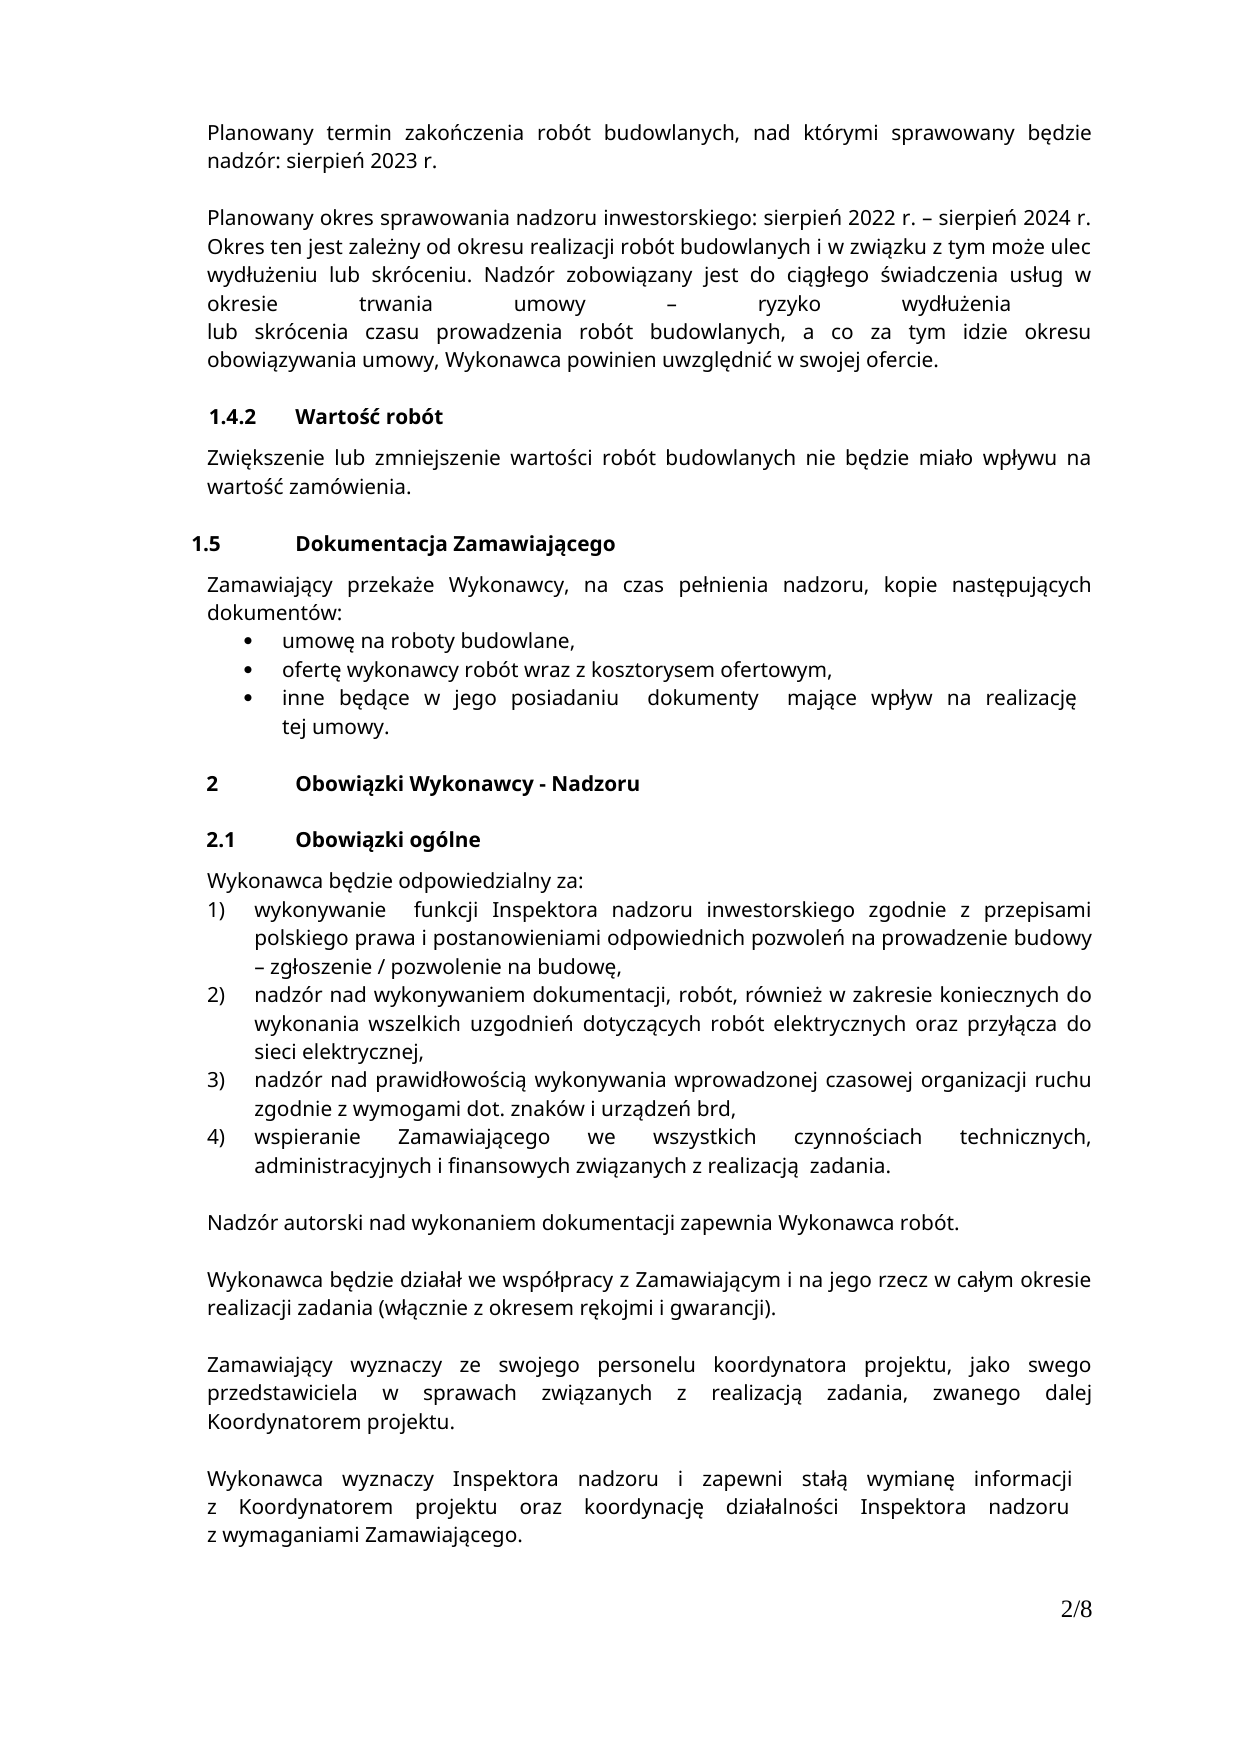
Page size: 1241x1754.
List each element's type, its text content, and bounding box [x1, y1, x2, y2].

list inne będące w jego posiadaniu dokumenty mające wpływ na realizację tej umowy. [244, 683, 1092, 740]
text 1.4.2 Wartość robót [148, 402, 1092, 431]
list wspieranie Zamawiającego we wszystkich czynnościach technicznych, administracyjnych i finansowych związanych z realizacją zadania. [207, 1122, 1092, 1179]
text Zamawiający wyznaczy ze swojego personelu koordynatora projektu, jako swego przedstawiciela w sprawach związanych z realizacją zadania, zwanego dalej Koordynatorem projektu. [207, 1350, 1092, 1435]
list umowę na roboty budowlane, [244, 627, 1092, 655]
list nadzór nad wykonywaniem dokumentacji, robót, również w zakresie koniecznych do wykonania wszelkich uzgodnień dotyczących robót elektrycznych oraz przyłącza do sieci elektrycznej, [207, 980, 1092, 1066]
text 1.5 Dokumentacja Zamawiającego [148, 529, 1092, 557]
text Wykonawca wyznaczy Inspektora nadzoru i zapewni stałą wymianę informacji z Koordynatorem projektu oraz koordynację działalności Inspektora nadzoru z wymaganiami Zamawiającego. [207, 1464, 1092, 1549]
text Nadzór autorski nad wykonaniem dokumentacji zapewnia Wykonawca robót. [207, 1208, 1092, 1236]
text Wykonawca będzie odpowiedzialny za: [207, 867, 1092, 895]
list nadzór nad prawidłowością wykonywania wprowadzonej czasowej organizacji ruchu zgodnie z wymogami dot. znaków i urządzeń brd, [207, 1066, 1092, 1122]
text Planowany okres sprawowania nadzoru inwestorskiego: sierpień 2022 r. – sierpień 2024 r. Okres ten jest zależny od okresu realizacji robót budowlanych i w związku z tym może ulec wydłużeniu lub skróceniu. Nadzór zobowiązany jest do ciągłego świadczenia usług w okresie trwania umowy – ryzyko wydłużenia lub skrócenia czasu prowadzenia robót budowlanych, a co za tym idzie okresu obowiązywania umowy, Wykonawca powinien uwzględnić w swojej ofercie. [207, 203, 1092, 374]
text Zwiększenie lub zmniejszenie wartości robót budowlanych nie będzie miało wpływu na wartość zamówienia. [207, 443, 1092, 500]
text Wykonawca będzie działał we współpracy z Zamawiającym i na jego rzecz w całym okresie realizacji zadania (włącznie z okresem rękojmi i gwarancji). [207, 1265, 1092, 1322]
list ofertę wykonawcy robót wraz z kosztorysem ofertowym, [244, 655, 1092, 683]
text Zamawiający przekaże Wykonawcy, na czas pełnienia nadzoru, kopie następujących dokumentów: [207, 570, 1092, 627]
list wykonywanie funkcji Inspektora nadzoru inwestorskiego zgodnie z przepisami polskiego prawa i postanowieniami odpowiednich pozwoleń na prowadzenie budowy – zgłoszenie / pozwolenie na budowę, [207, 895, 1092, 980]
text Planowany termin zakończenia robót budowlanych, nad którymi sprawowany będzie nadzór: sierpień 2023 r. [207, 118, 1092, 175]
text 2 Obowiązki Wykonawcy - Nadzoru [148, 769, 1092, 797]
text 2.1 Obowiązki ogólne [148, 826, 1092, 854]
